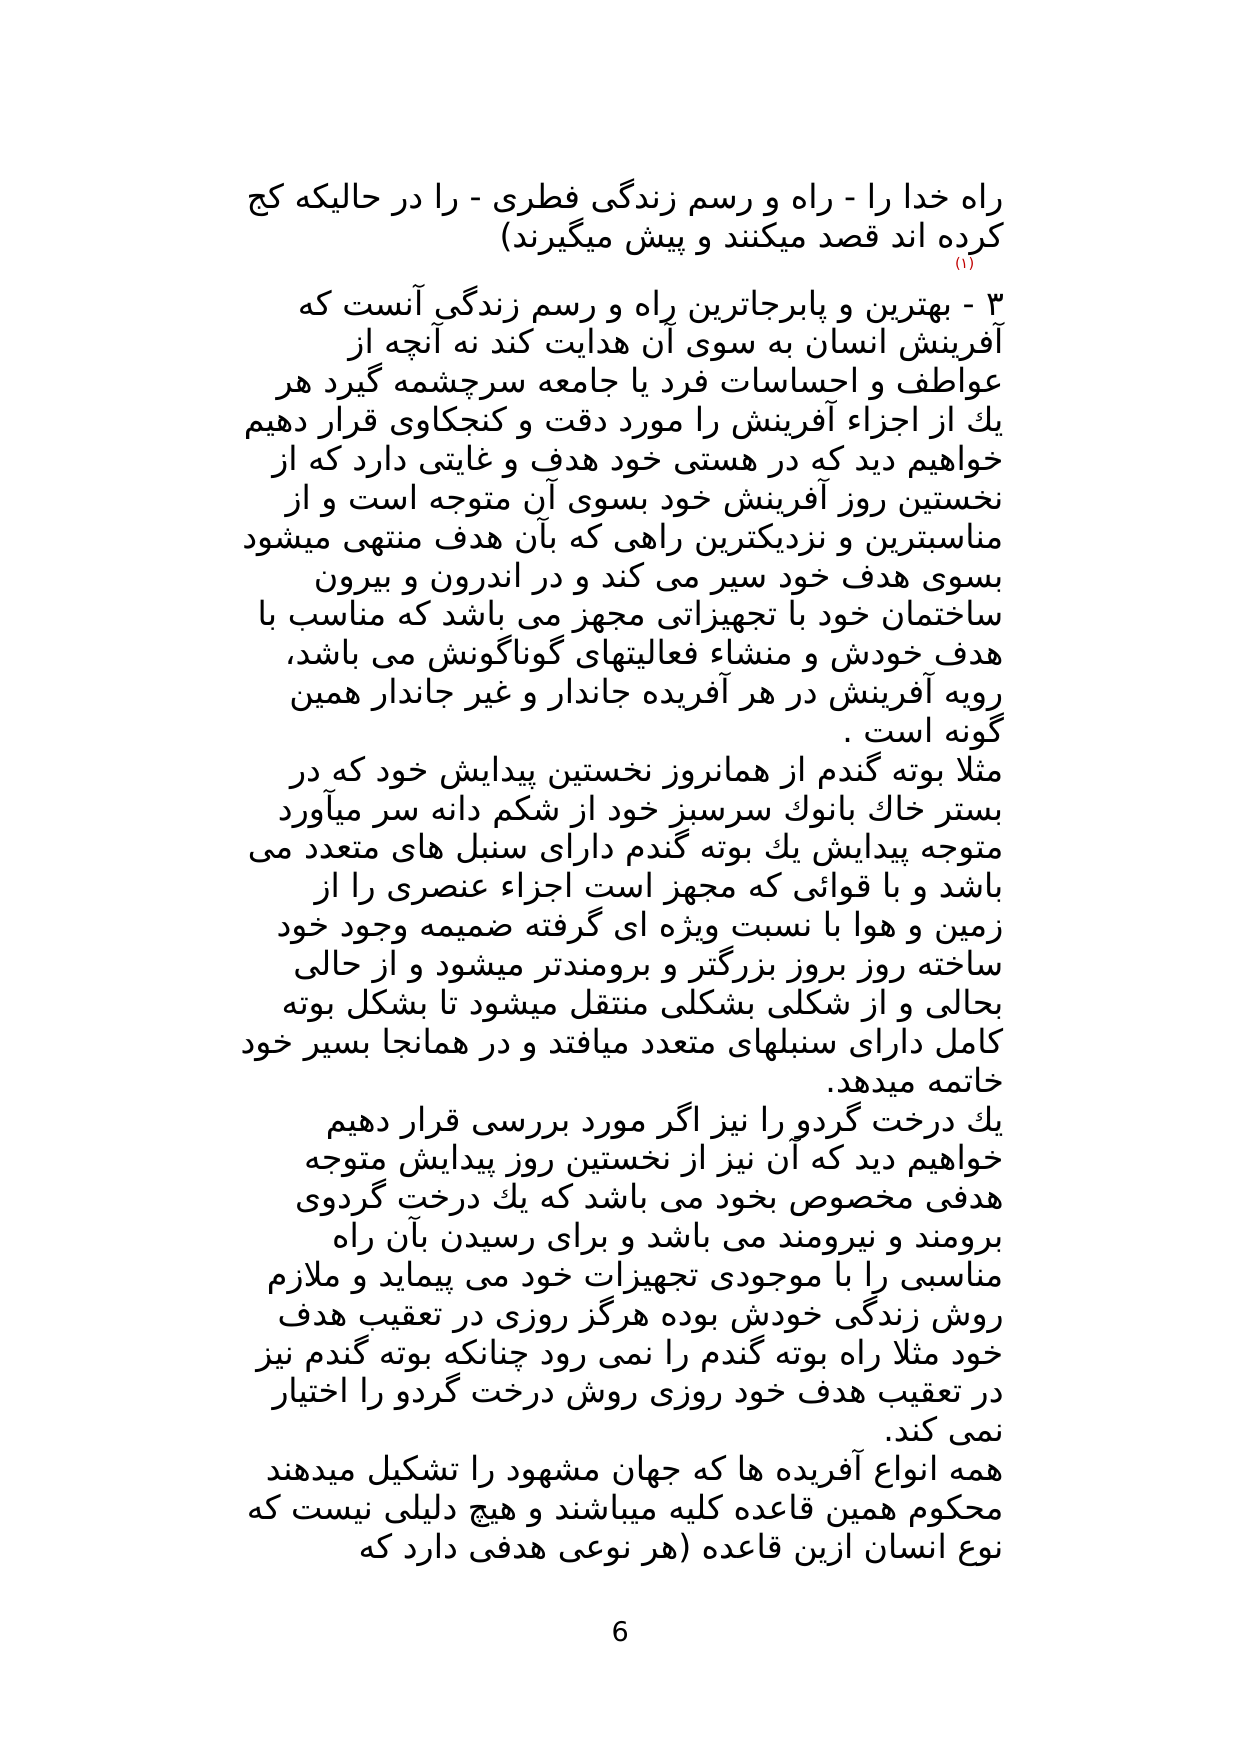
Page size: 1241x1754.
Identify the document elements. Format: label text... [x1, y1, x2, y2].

text مثلا بوته گندم از همانروز نخستين پيدايش خود كه در بستر خاك بانوك سرسبز خود از شكم دانه سر ميآورد متوجه پيدايش يك بوته گندم داراى سنبل هاى متعدد مى باشد و با قوائى كه مجهز است اجزاء عنصرى را از زمين و هوا با نسبت ويژه اى گرفته ضميمه وجود خود ساخته روز بروز بزرگتر و برومندتر ميشود و از حالى بحالى و از شكلى بشكلى منتقل ميشود تا بشكل بوته كامل داراى سنبلهاى متعدد ميافتد و در همانجا بسير خود خاتمه ميدهد. [236, 750, 1004, 1100]
text (١) [236, 255, 1004, 284]
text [236, 177, 1004, 255]
text ٣ - بهترين و پابرجاترين راه و رسم زندگى آنست كه آفرينش انسان به سوى آن هدايت كند نه آنچه از عواطف و احساسات فرد يا جامعه سرچشمه گيرد هر يك از اجزاء آفرينش را مورد دقت و كنجكاوى قرار دهيم خواهيم ديد كه در هستى خود هدف و غايتى دارد كه از نخستين روز آفرينش خود بسوى آن متوجه است و از مناسبترين و نزديكترين راهى كه بآن هدف منتهى ميشود بسوى هدف خود سير مى كند و در اندرون و بيرون ساختمان خود با تجهيزاتى مجهز مى باشد كه مناسب با هدف خودش و منشاء فعاليتهاى گوناگونش مى باشد، رويه آفرينش در هر آفريده جاندار و غير جاندار همين گونه است . [236, 284, 1004, 750]
text يك درخت گردو را نيز اگر مورد بررسى قرار دهيم خواهيم ديد كه آن نيز از نخستين روز پيدايش متوجه هدفى مخصوص بخود مى باشد كه يك درخت گردوى برومند و نيرومند مى باشد و براى رسيدن بآن راه مناسبى را با موجودى تجهيزات خود مى پيمايد و ملازم روش زندگى خودش بوده هرگز روزى در تعقيب هدف خود مثلا راه بوته گندم را نمى رود چنانكه بوته گندم نيز در تعقيب هدف خود روزى روش درخت گردو را اختيار نمى كند. [236, 1100, 1004, 1450]
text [236, 1450, 1004, 1566]
